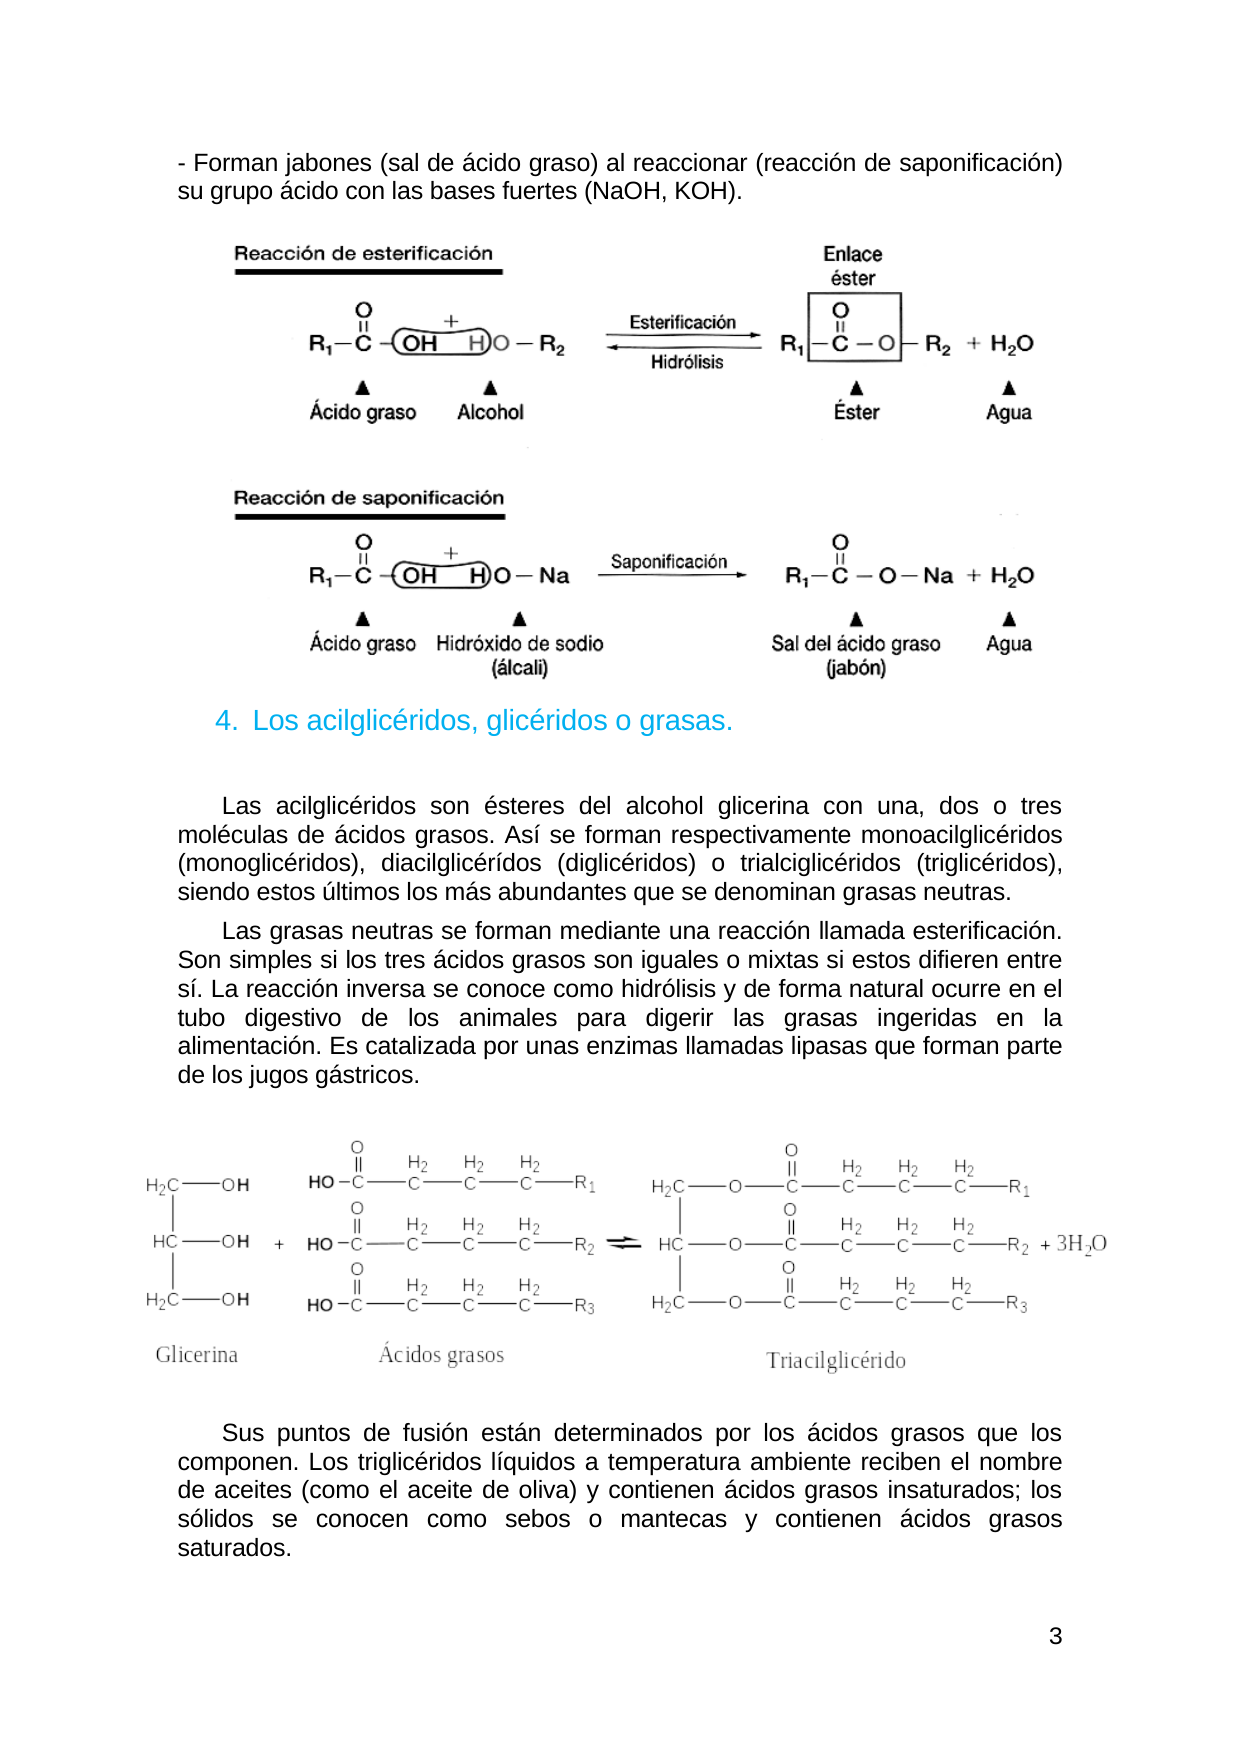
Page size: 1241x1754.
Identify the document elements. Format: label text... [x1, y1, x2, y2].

list Los acilglicéridos, glicéridos o grasas. [215, 703, 1063, 737]
text Las acilglicéridos son ésteres del alcohol glicerina con una, dos o tres moléculas de ácidos grasos. Así se forman respectivamente monoacilglicéridos (monoglicéridos), diacilglicérídos (diglicéridos) o trialciglicéridos (triglicéridos), siendo estos últimos los más abundantes que se denominan grasas neutras. [177, 791, 1063, 906]
text Las grasas neutras se forman mediante una reacción llamada esterificación. Son simples si los tres ácidos grasos son iguales o mixtas si estos difieren entre sí. La reacción inversa se conoce como hidrólisis y de forma natural ocurre en el tubo digestivo de los animales para digerir las grasas ingeridas en la alimentación. Es catalizada por unas enzimas llamadas lipasas que forman parte de los jugos gástricos. [177, 916, 1063, 1089]
picture [222, 231, 1108, 692]
text Sus puntos de fusión están determinados por los ácidos grasos que los componen. Los triglicéridos líquidos a temperatura ambiente reciben el nombre de aceites (como el aceite de oliva) y contienen ácidos grasos insaturados; los sólidos se conocen como sebos o mantecas y contienen ácidos grasos saturados. [177, 1418, 1063, 1562]
text - Forman jabones (sal de ácido graso) al reaccionar (reacción de saponificación) su grupo ácido con las bases fuertes (NaOH, KOH). [177, 148, 1063, 205]
